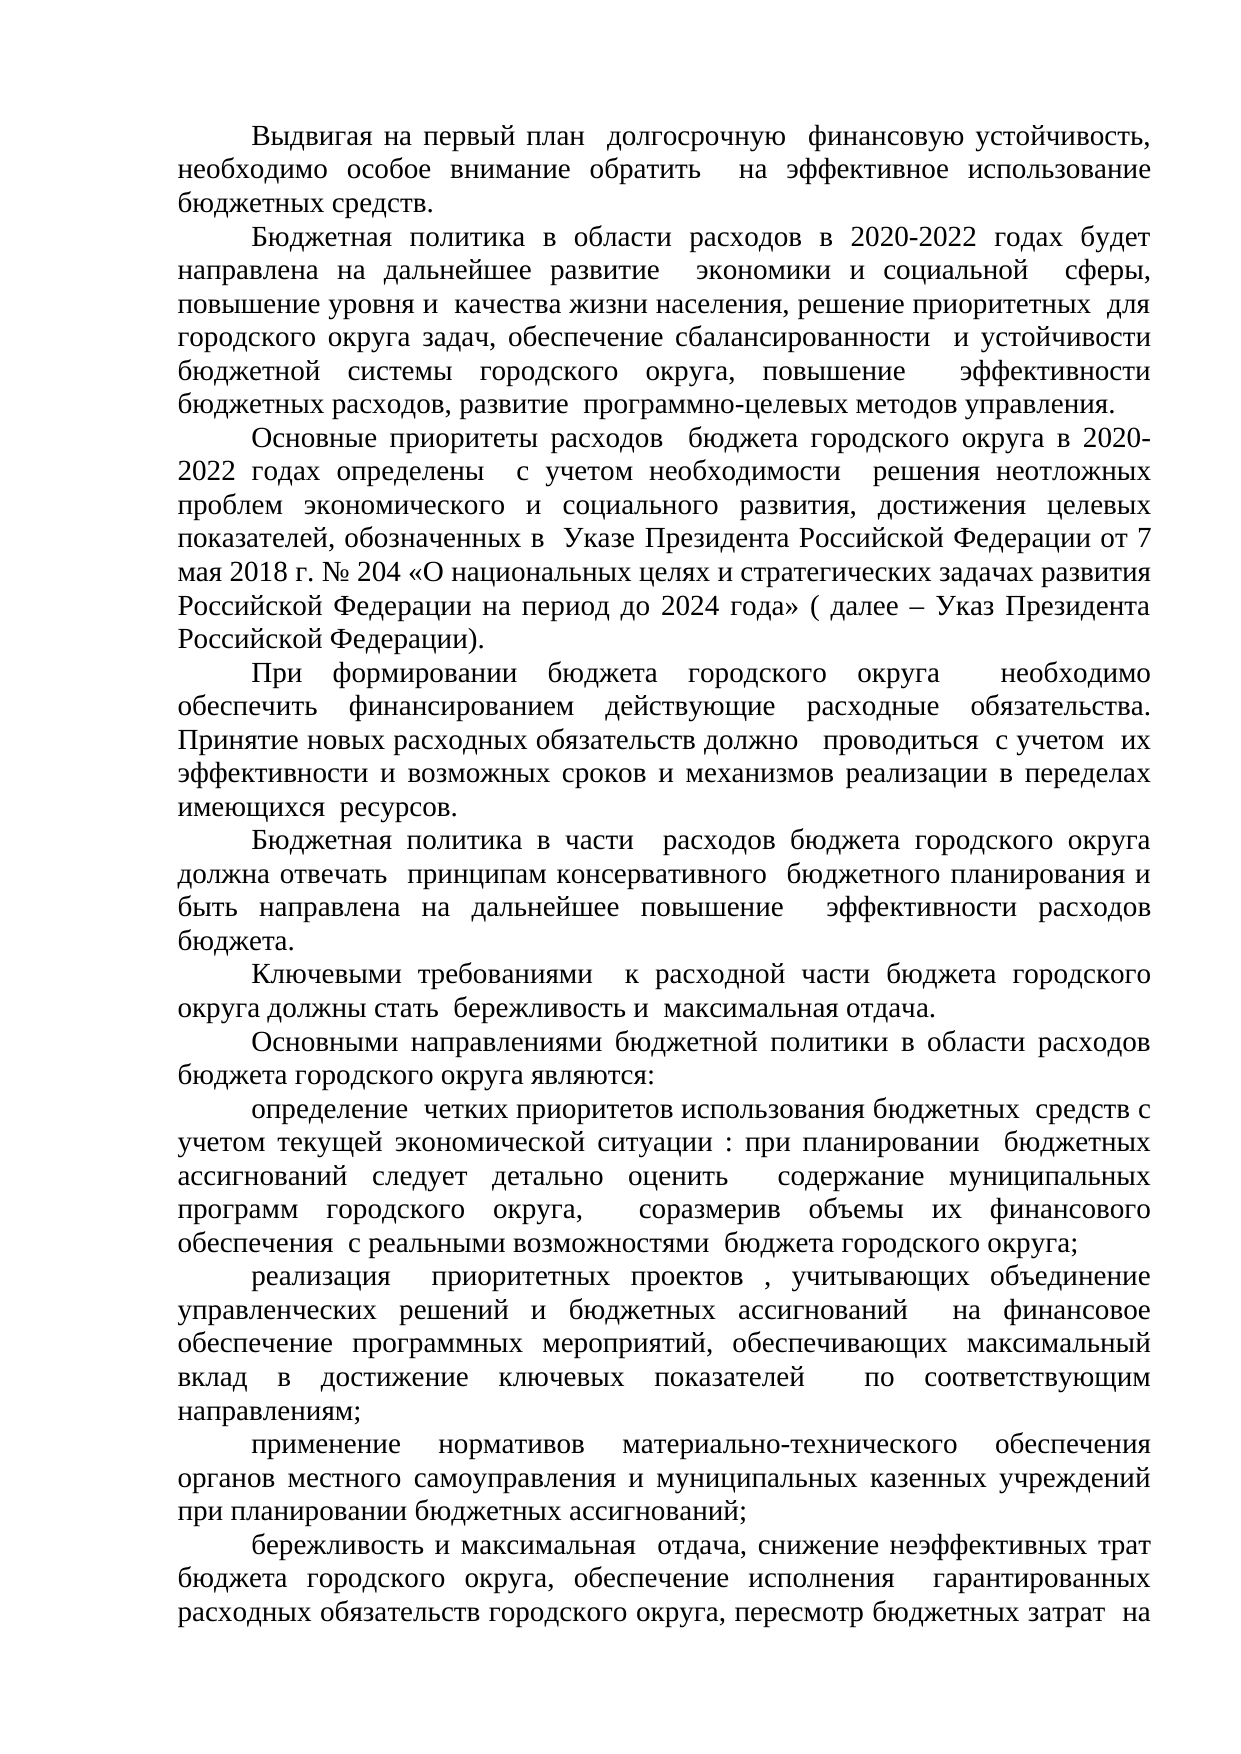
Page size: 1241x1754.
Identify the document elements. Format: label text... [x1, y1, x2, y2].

text Ключевыми требованиями к расходной части бюджета городского округа должны стать бережливость и максимальная отдача. [177, 957, 1152, 1024]
text Выдвигая на первый план долгосрочную финансовую устойчивость, необходимо особое внимание обратить на эффективное использование бюджетных средств. [177, 118, 1152, 219]
text При формировании бюджета городского округа необходимо обеспечить финансированием действующие расходные обязательства. Принятие новых расходных обязательств должно проводиться с учетом их эффективности и возможных сроков и механизмов реализации в переделах имеющихся ресурсов. [177, 655, 1152, 822]
text Бюджетная политика в области расходов в 2020-2022 годах будет направлена на дальнейшее развитие экономики и социальной сферы, повышение уровня и качества жизни населения, решение приоритетных для городского округа задач, обеспечение сбалансированности и устойчивости бюджетной системы городского округа, повышение эффективности бюджетных расходов, развитие программно-целевых методов управления. [177, 219, 1152, 420]
text применение нормативов материально-технического обеспечения органов местного самоуправления и муниципальных казенных учреждений при планировании бюджетных ассигнований; [177, 1426, 1152, 1527]
text Основные приоритеты расходов бюджета городского округа в 2020-2022 годах определены с учетом необходимости решения неотложных проблем экономического и социального развития, достижения целевых показателей, обозначенных в Указе Президента Российской Федерации от 7 мая 2018 г. № 204 «О национальных целях и стратегических задачах развития Российской Федерации на период до 2024 года» ( далее – Указ Президента Российской Федерации). [177, 420, 1152, 655]
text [177, 1527, 1152, 1627]
text определение четких приоритетов использования бюджетных средств с учетом текущей экономической ситуации : при планировании бюджетных ассигнований следует детально оценить содержание муниципальных программ городского округа, соразмерив объемы их финансового обеспечения с реальными возможностями бюджета городского округа; [177, 1091, 1152, 1258]
text Основными направлениями бюджетной политики в области расходов бюджета городского округа являются: [177, 1024, 1152, 1091]
text Бюджетная политика в части расходов бюджета городского округа должна отвечать принципам консервативного бюджетного планирования и быть направлена на дальнейшее повышение эффективности расходов бюджета. [177, 822, 1152, 957]
text реализация приоритетных проектов , учитывающих объединение управленческих решений и бюджетных ассигнований на финансовое обеспечение программных мероприятий, обеспечивающих максимальный вклад в достижение ключевых показателей по соответствующим направлениям; [177, 1258, 1152, 1426]
